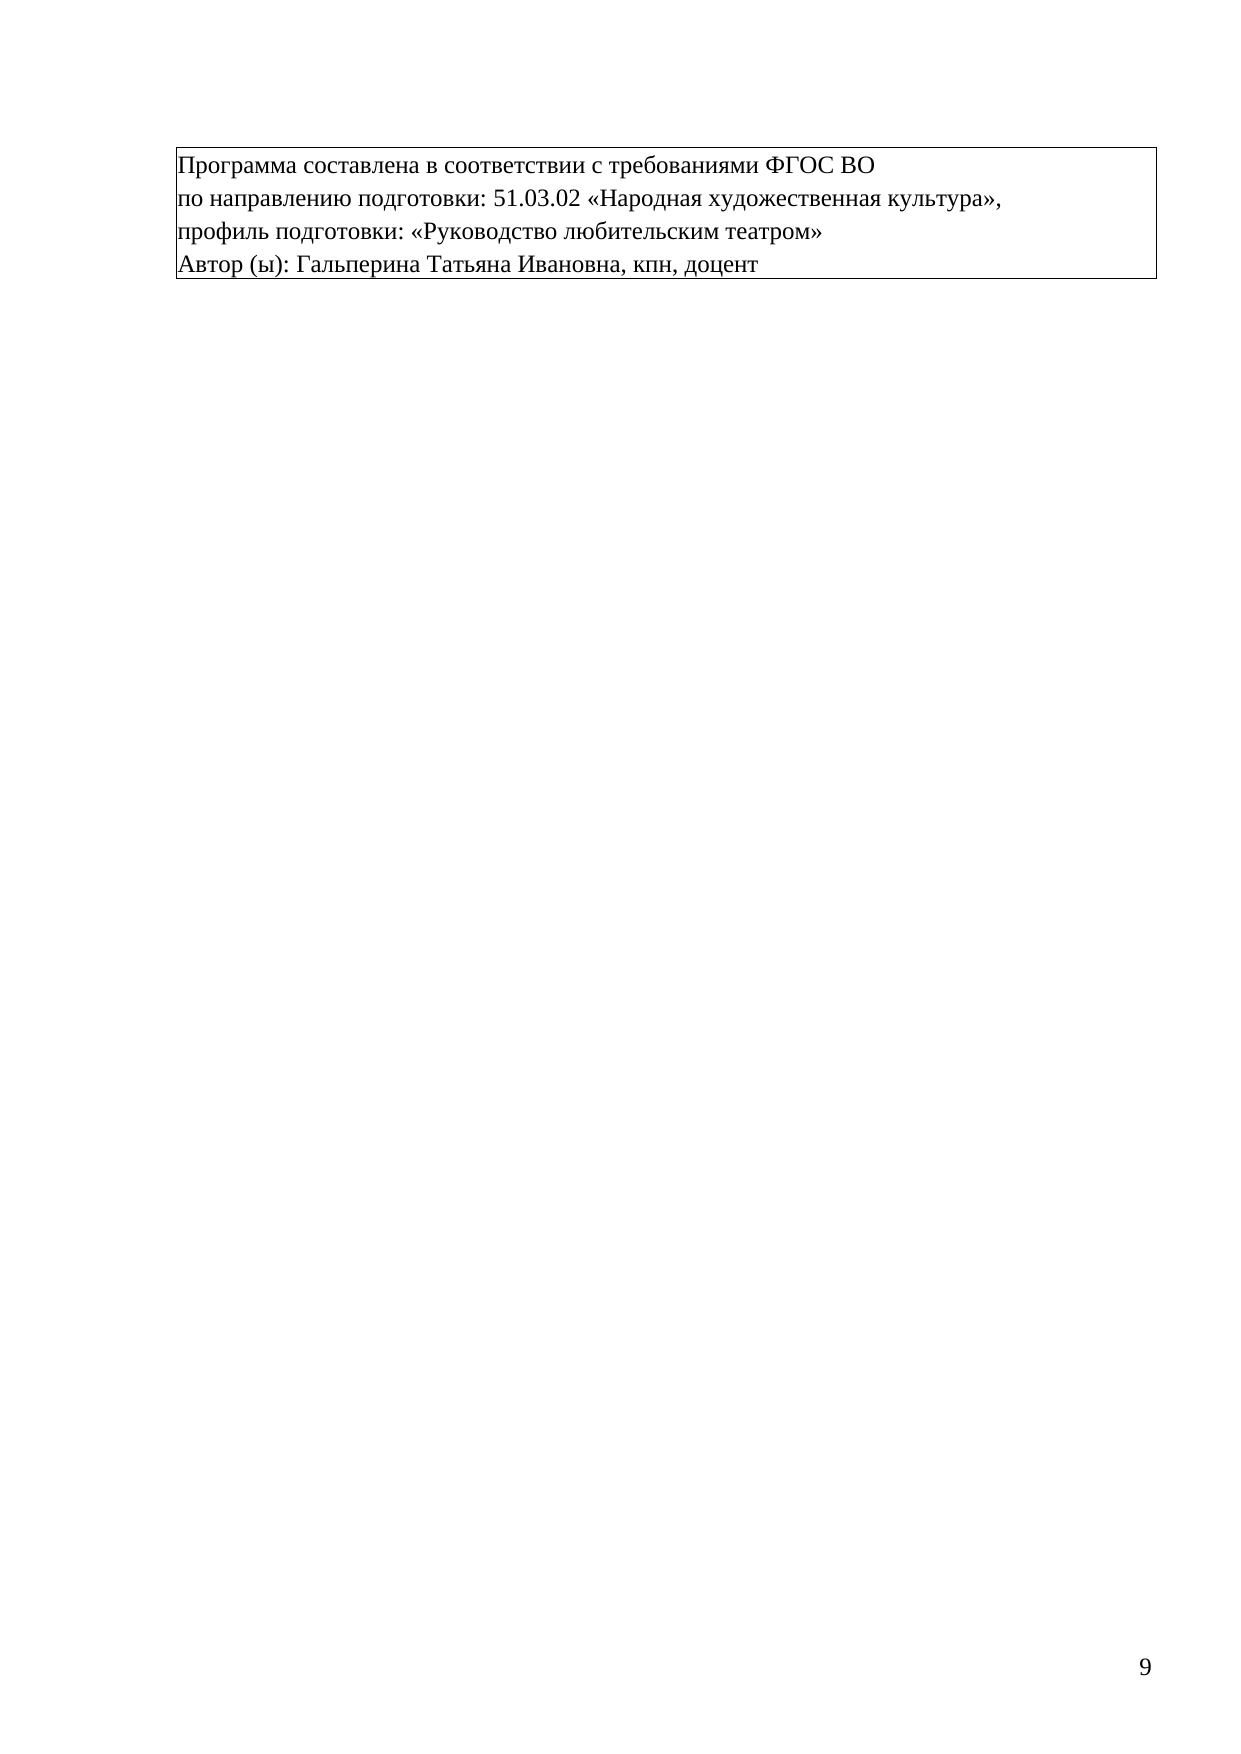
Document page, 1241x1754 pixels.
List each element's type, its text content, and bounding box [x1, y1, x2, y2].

text Программа составлена в соответствии с требованиями ФГОС ВО [177, 148, 1156, 179]
text профиль подготовки: «Руководство любительским театром» [177, 213, 1156, 245]
text Автор (ы): Гальперина Татьяна Ивановна, кпн, доцент [177, 246, 1156, 278]
text по направлению подготовки: 51.03.02 «Народная художественная культура», [177, 180, 1156, 212]
